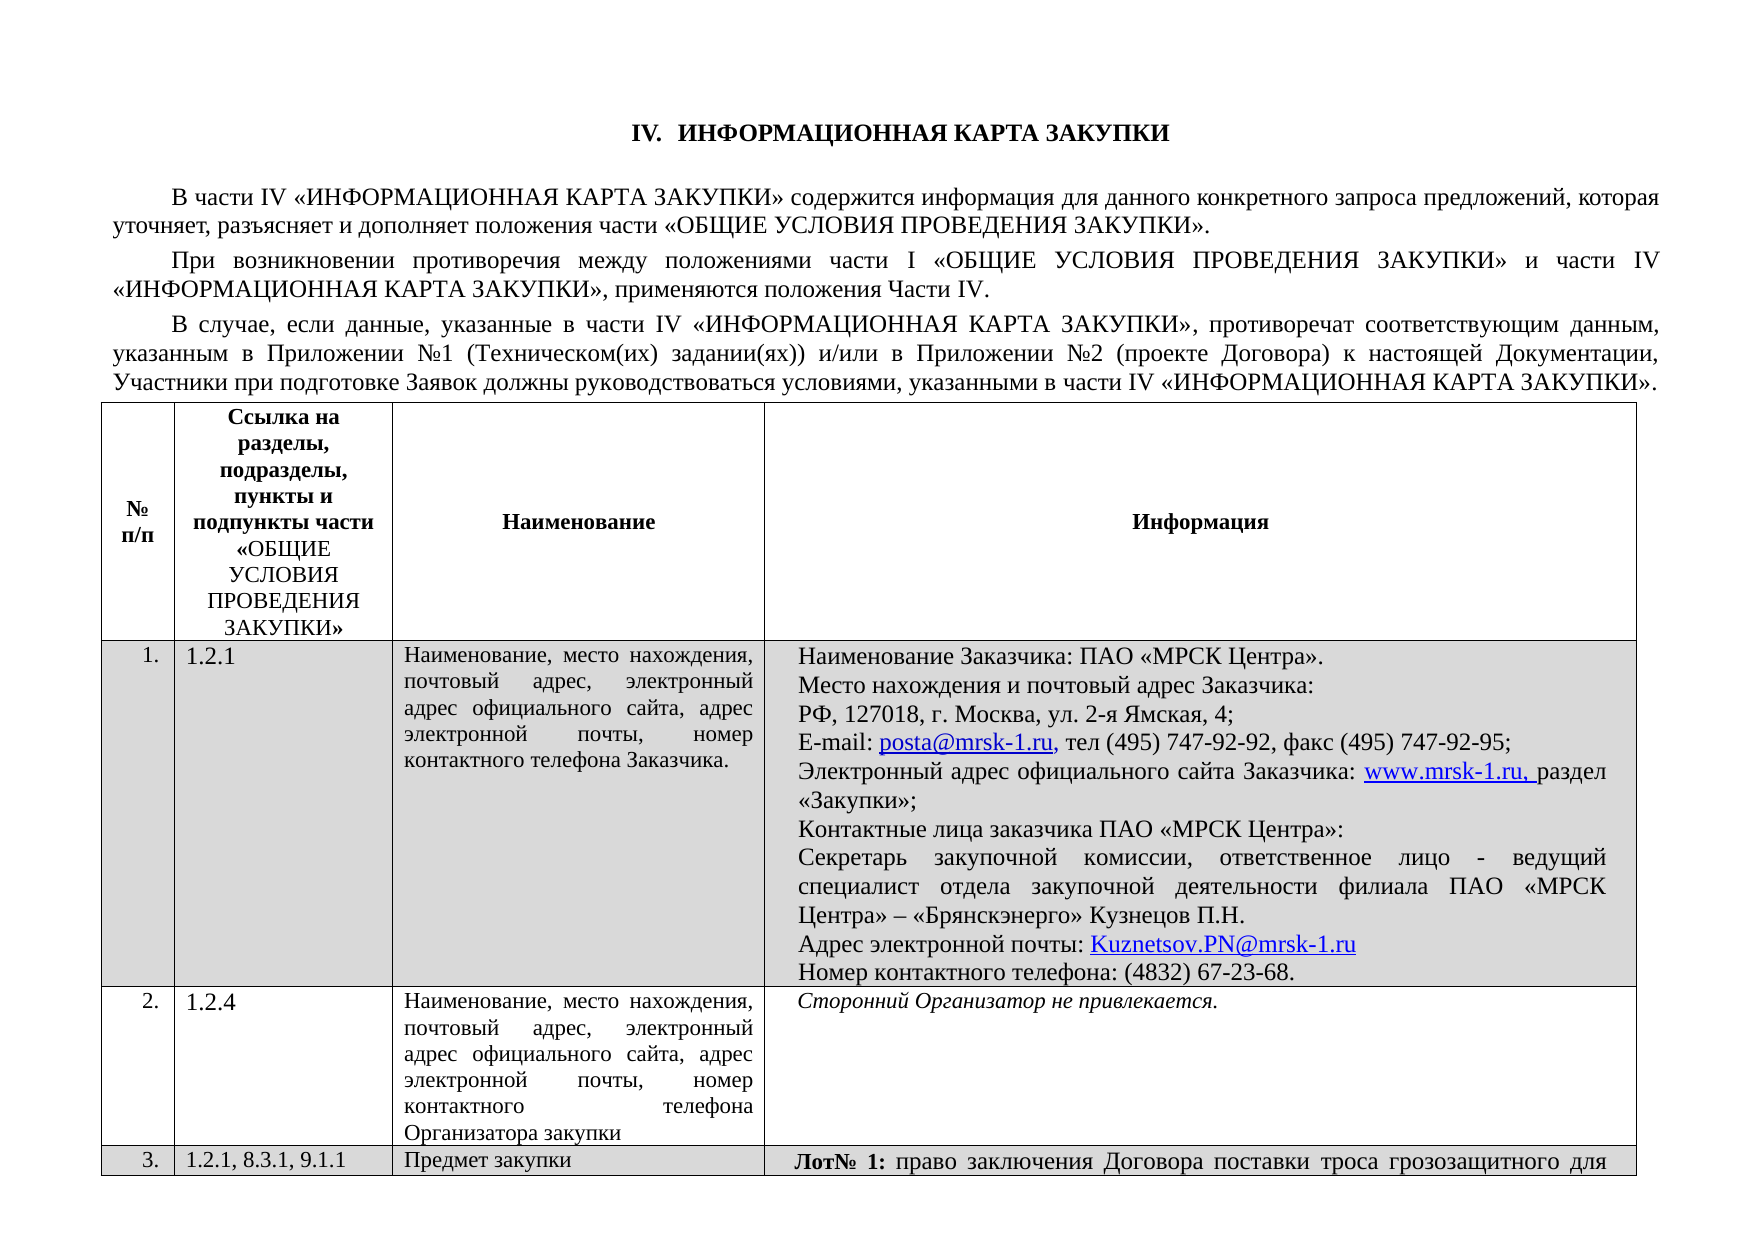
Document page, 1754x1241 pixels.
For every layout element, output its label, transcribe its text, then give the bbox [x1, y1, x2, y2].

table_header Наименование [393, 403, 764, 640]
text При возникновении противоречия между положениями части I «ОБЩИЕ УСЛОВИЯ ПРОВЕДЕНИЯ ЗАКУПКИ» и части IV «ИНФОРМАЦИОННАЯ КАРТА ЗАКУПКИ», применяются положения Части IV. [112, 246, 1660, 303]
table_cell [102, 987, 174, 1145]
table_header № п/п [102, 403, 174, 640]
text В части IV «ИНФОРМАЦИОННАЯ КАРТА ЗАКУПКИ» содержится информация для данного конкретного запроса предложений, которая уточняет, разъясняет и дополняет положения части «ОБЩИЕ УСЛОВИЯ ПРОВЕДЕНИЯ ЗАКУПКИ». [112, 182, 1660, 239]
table_cell Наименование Заказчика: ПАО «МРСК Центра». Место нахождения и почтовый адрес Заказчика: РФ, 127018, г. Москва, ул. 2-я Ямская, 4; E-mail: posta@mrsk-1.ru, тел (495) 747-92-92, факс (495) 747-92-95; Электронный адрес официального сайта Заказчика: www.mrsk-1.ru, раздел «Закупки»; Контактные лица заказчика ПАО «МРСК Центра»: Секретарь закупочной комиссии, ответственное лицо - ведущий специалист отдела закупочной деятельности филиала ПАО «МРСК Центра» – «Брянскэнерго» Кузнецов П.Н. Адрес электронной почты: Kuznetsov.PN@mrsk-1.ru Номер контактного телефона: (4832) 67-23-68. [765, 641, 1636, 986]
table_cell Предмет закупки [393, 1146, 764, 1175]
table_header Ссылка на разделы, подразделы, пункты и подпункты части «ОБЩИЕ УСЛОВИЯ ПРОВЕДЕНИЯ ЗАКУПКИ» [175, 403, 392, 640]
table_cell Наименование, место нахождения, почтовый адрес, электронный адрес официального сайта, адрес электронной почты, номер контактного телефона Организатора закупки [393, 987, 764, 1145]
table_cell 1.2.1, 8.3.1, 9.1.1 [175, 1146, 392, 1175]
table_cell 1.2.1 [175, 641, 392, 986]
table_header Информация [765, 403, 1636, 640]
table_cell Наименование, место нахождения, почтовый адрес, электронный адрес официального сайта, адрес электронной почты, номер контактного телефона Заказчика. [393, 641, 764, 986]
table_cell 1.2.4 [175, 987, 392, 1145]
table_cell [765, 1146, 1636, 1175]
table_cell Сторонний Организатор не привлекается. [765, 987, 1636, 1145]
text В случае, если данные, указанные в части IV «ИНФОРМАЦИОННАЯ КАРТА ЗАКУПКИ», противоречат соответствующим данным, указанным в Приложении №1 (Техническом(их) задании(ях)) и/или в Приложении №2 (проекте Договора) к настоящей Документации, Участники при подготовке Заявок должны руководствоваться условиями, указанными в части IV «ИНФОРМАЦИОННАЯ КАРТА ЗАКУПКИ». [112, 309, 1660, 396]
subtitle ИНФОРМАЦИОННАЯ КАРТА ЗАКУПКИ [112, 118, 1660, 147]
table_cell [102, 641, 174, 986]
table_cell [102, 1146, 174, 1175]
